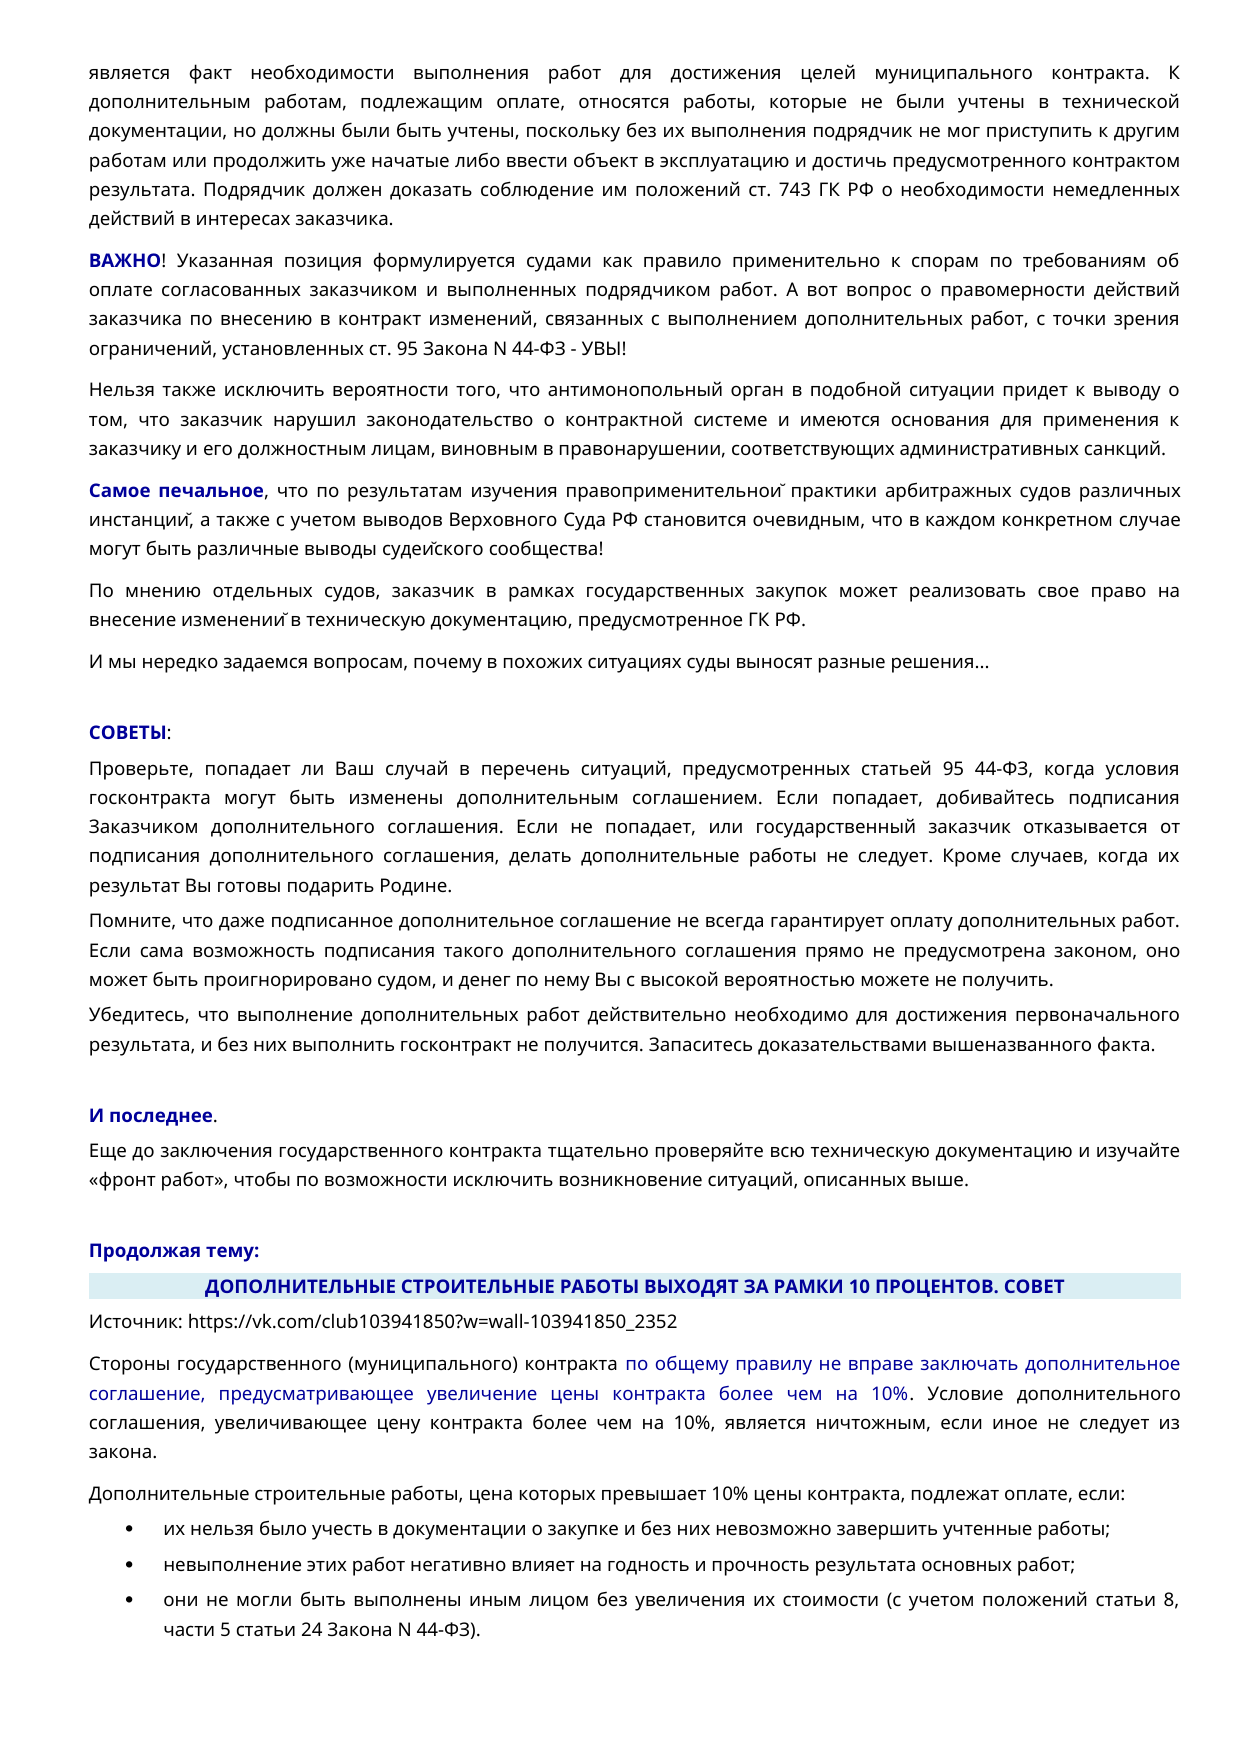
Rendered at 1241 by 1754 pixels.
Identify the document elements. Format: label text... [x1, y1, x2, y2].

text Убедитесь, что выполнение дополнительных работ действительно необходимо для достижения первоначального результата, и без них выполнить госконтракт не получится. Запаситесь доказательствами вышеназванного факта. [89, 1002, 1181, 1056]
list они не могли быть выполнены иным лицом без увеличения их стоимости (с учетом положений статьи 8, части 5 статьи 24 Закона N 44-ФЗ). [126, 1587, 1181, 1642]
text По мнению отдельных судов, заказчик в рамках государственных закупок может реализовать свое право на внесение изменений в техническую документацию, предусмотренное ГК РФ. [89, 577, 1181, 632]
text Дополнительные строительные работы, цена которых превышает 10% цены контракта, подлежат оплате, если: [89, 1480, 1181, 1506]
list их нельзя было учесть в документации о закупке и без них невозможно завершить учтенные работы; [126, 1516, 1181, 1541]
text Еще до заключения государственного контракта тщательно проверяйте всю техническую документацию и изучайте «фронт работ», чтобы по возможности исключить возникновение ситуаций, описанных выше. [89, 1137, 1181, 1192]
text Проверьте, попадает ли Ваш случай в перечень ситуаций, предусмотренных статьей 95 44-ФЗ, когда условия госконтракта могут быть изменены дополнительным соглашением. Если попадает, добивайтесь подписания Заказчиком дополнительного соглашения. Если не попадает, или государственный заказчик отказывается от подписания дополнительного соглашения, делать дополнительные работы не следует. Кроме случаев, когда их результат Вы готовы подарить Родине. [89, 755, 1181, 898]
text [89, 59, 1181, 231]
text Помните, что даже подписанное дополнительное соглашение не всегда гарантирует оплату дополнительных работ. Если сама возможность подписания такого дополнительного соглашения прямо не предусмотрена законом, оно может быть проигнорировано судом, и денег по нему Вы с высокой вероятностью можете не получить. [89, 908, 1181, 992]
text ДОПОЛНИТЕЛЬНЫЕ СТРОИТЕЛЬНЫЕ РАБОТЫ ВЫХОДЯТ ЗА РАМКИ 10 ПРОЦЕНТОВ. СОВЕТ [89, 1273, 1181, 1299]
text Нельзя также исключить вероятности того, что антимонопольный орган в подобной ситуации придет к выводу о том, что заказчик нарушил законодательство о контрактной системе и имеются основания для применения к заказчику и его должностным лицам, виновным в правонарушении, соответствующих административных санкций. [89, 377, 1181, 461]
text И последнее. [89, 1102, 1181, 1127]
text Самое печальное, что по результатам изучения правоприменительной практики арбитражных судов различных инстанций, а также с учетом выводов Верховного Суда РФ становится очевидным, что в каждом конкретном случае могут быть различные выводы судейского сообщества! [89, 477, 1181, 561]
text Источник: https://vk.com/club103941850?w=wall-103941850_2352 [89, 1309, 1181, 1334]
text И мы нередко задаемся вопросам, почему в похожих ситуациях суды выносят разные решения... [89, 648, 1181, 674]
text Стороны государственного (муниципального) контракта по общему правилу не вправе заключать дополнительное соглашение, предусматривающее увеличение цены контракта более чем на 10%. Условие дополнительного соглашения, увеличивающее цену контракта более чем на 10%, является ничтожным, если иное не следует из закона. [89, 1351, 1181, 1464]
list невыполнение этих работ негативно влияет на годность и прочность результата основных работ; [126, 1551, 1181, 1577]
text ВАЖНО! Указанная позиция формулируется судами как правило применительно к спорам по требованиям об оплате согласованных заказчиком и выполненных подрядчиком работ. А вот вопрос о правомерности действий заказчика по внесению в контракт изменений, связанных с выполнением дополнительных работ, с точки зрения ограничений, установленных ст. 95 Закона N 44-ФЗ - УВЫ! [89, 247, 1181, 361]
text Продолжая тему: [89, 1238, 1181, 1263]
text СОВЕТЫ: [89, 719, 1181, 745]
